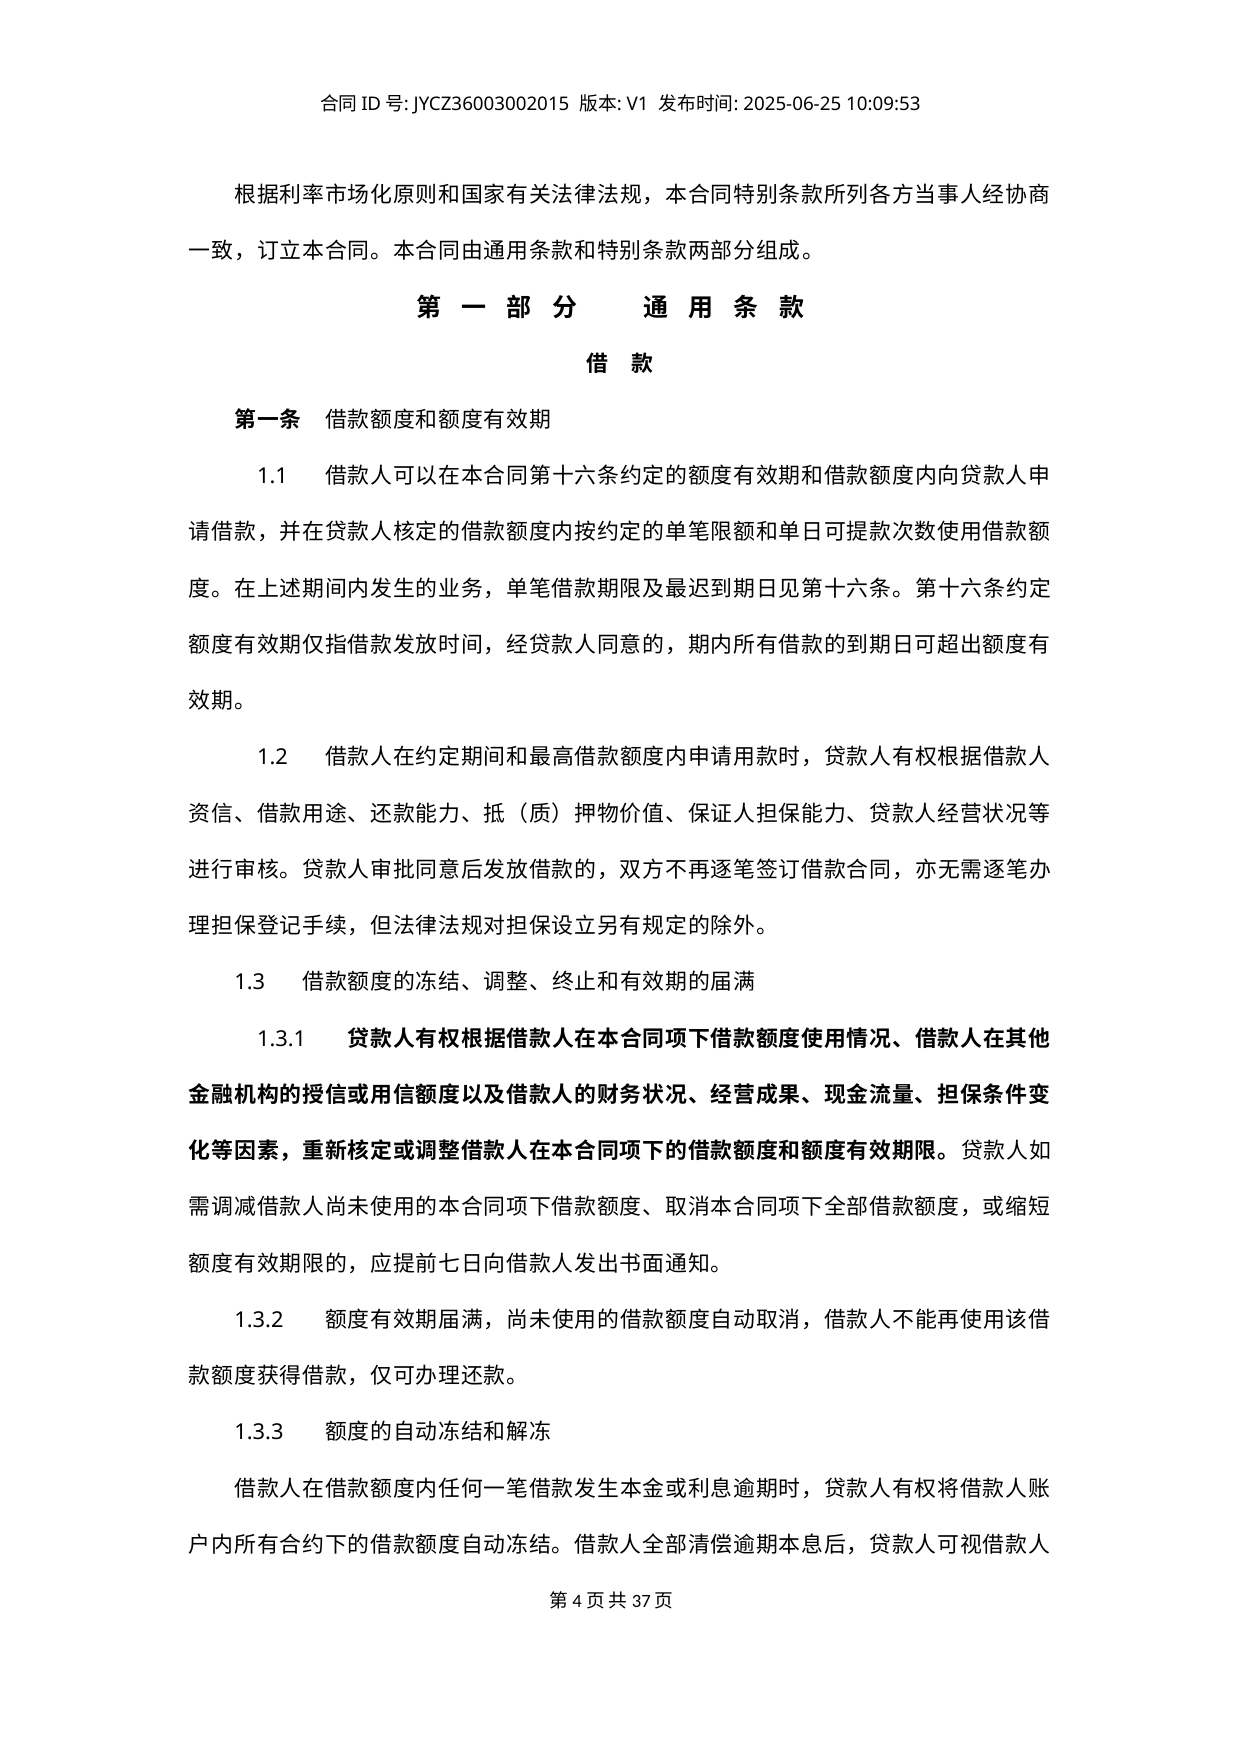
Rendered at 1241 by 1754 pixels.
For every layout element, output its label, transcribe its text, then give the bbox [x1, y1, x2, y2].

text 1.2 借款人在约定期间和最高借款额度内申请用款时，贷款人有权根据借款人资信、借款用途、还款能力、抵（质）押物价值、保证人担保能力、贷款人经营状况等进行审核。贷款人审批同意后发放借款的，双方不再逐笔签订借款合同，亦无需逐笔办理担保登记手续，但法律法规对担保设立另有规定的除外。 [189, 727, 1052, 952]
text 1.1 借款人可以在本合同第十六条约定的额度有效期和借款额度内向贷款人申请借款，并在贷款人核定的借款额度内按约定的单笔限额和单日可提款次数使用借款额度。在上述期间内发生的业务，单笔借款期限及最迟到期日见第十六条。第十六条约定额度有效期仅指借款发放时间，经贷款人同意的，期内所有借款的到期日可超出额度有效期。 [189, 446, 1052, 727]
text 根据利率市场化原则和国家有关法律法规，本合同特别条款所列各方当事人经协商一致，订立本合同。本合同由通用条款和特别条款两部分组成。 [189, 164, 1052, 277]
text 第一条 借款额度和额度有效期 [189, 389, 1052, 446]
text 借 款 [189, 333, 1052, 389]
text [189, 1458, 1052, 1571]
text 1.3.2 额度有效期届满，尚未使用的借款额度自动取消，借款人不能再使用该借款额度获得借款，仅可办理还款。 [189, 1289, 1052, 1402]
text 1.3.1 贷款人有权根据借款人在本合同项下借款额度使用情况、借款人在其他金融机构的授信或用信额度以及借款人的财务状况、经营成果、现金流量、担保条件变化等因素，重新核定或调整借款人在本合同项下的借款额度和额度有效期限。贷款人如需调减借款人尚未使用的本合同项下借款额度、取消本合同项下全部借款额度，或缩短额度有效期限的，应提前七日向借款人发出书面通知。 [189, 1008, 1052, 1289]
text 第一部分 通用条款 [189, 277, 1052, 333]
text 1.3.3 额度的自动冻结和解冻 [189, 1402, 1052, 1458]
text 1.3 借款额度的冻结、调整、终止和有效期的届满 [189, 952, 1052, 1008]
